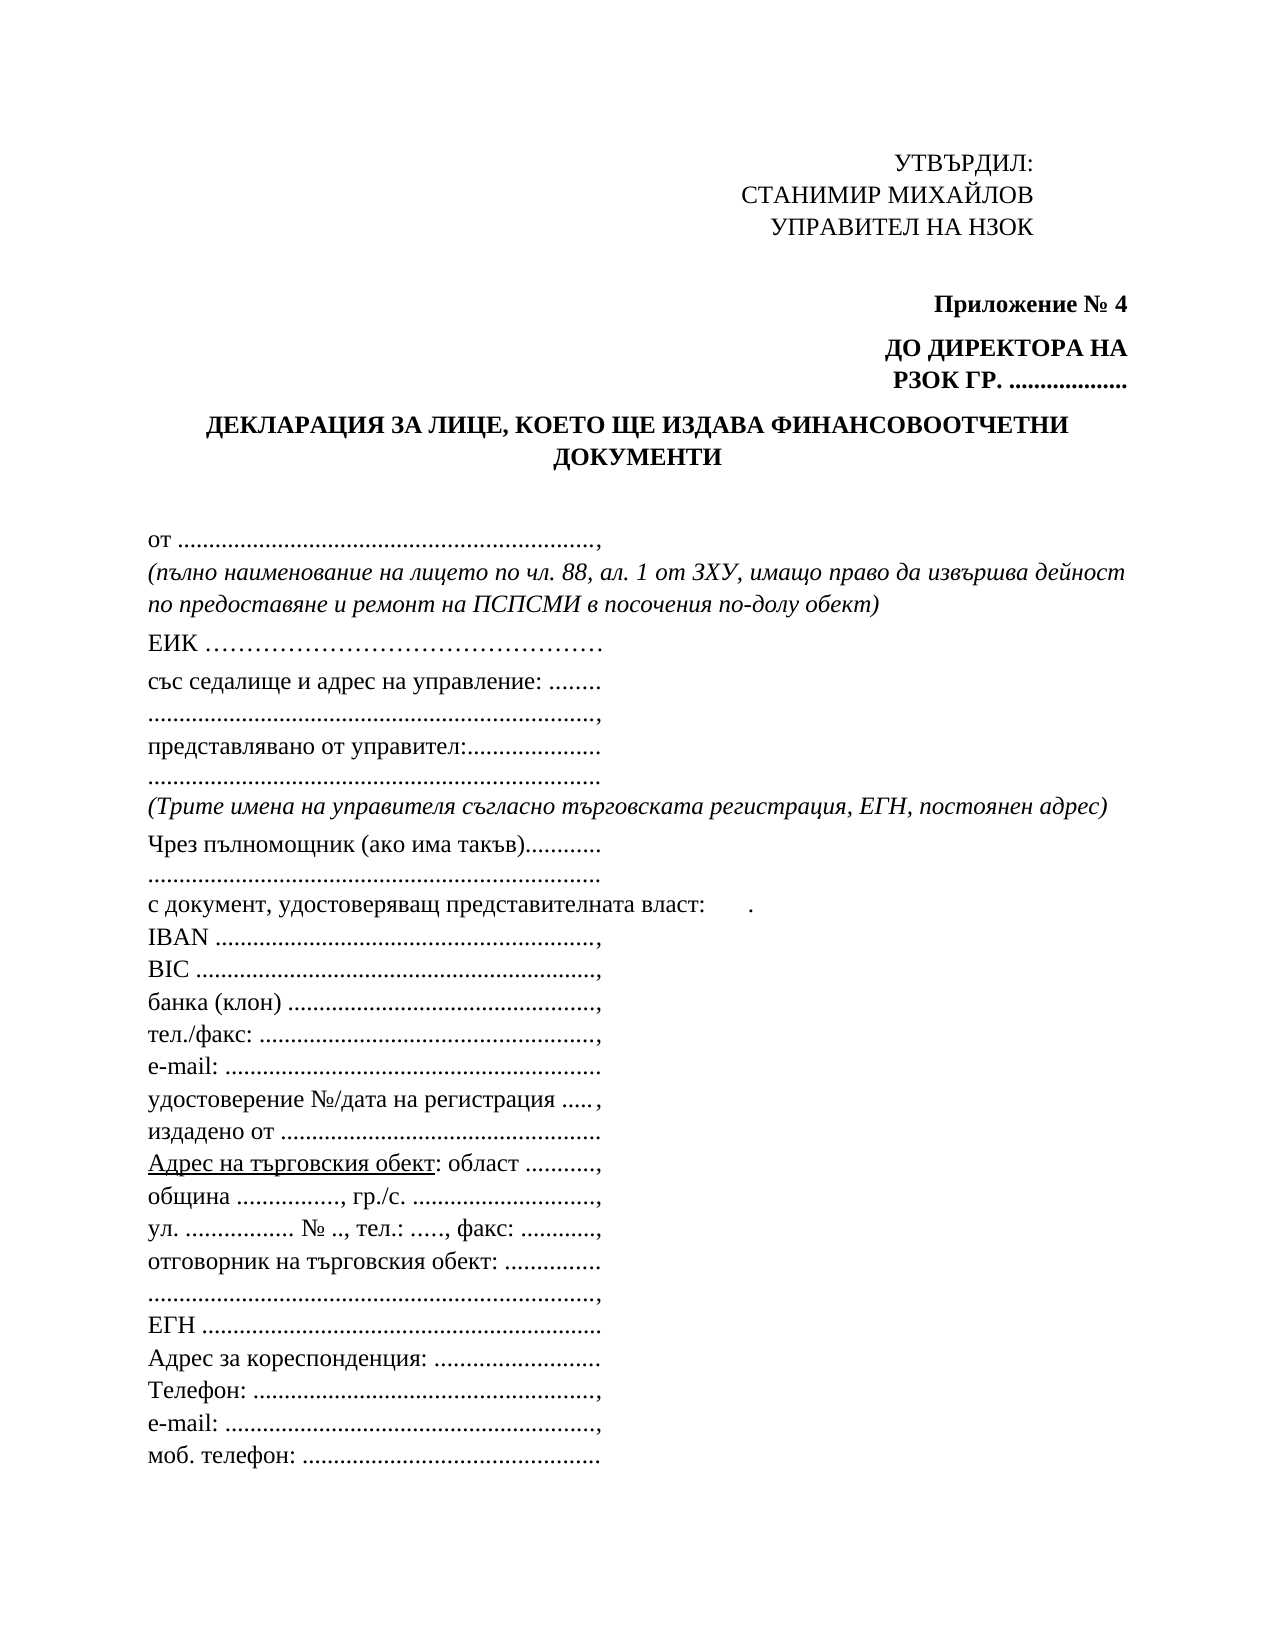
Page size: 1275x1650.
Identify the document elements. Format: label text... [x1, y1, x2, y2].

text със седалище и адрес на управление: [148, 666, 1127, 695]
text с документ, удостоверяващ представителната власт: . [148, 889, 1127, 918]
text община , гр./с. , [148, 1181, 1127, 1210]
text моб. телефон: [148, 1440, 1127, 1469]
text УТВЪРДИЛ: [148, 148, 1033, 176]
text , [148, 1278, 1127, 1307]
text ул. № .., тел.: , факс: , [148, 1213, 1127, 1242]
text от , [148, 524, 1127, 553]
text ЕГН [148, 1311, 1127, 1339]
text Телефон: , [148, 1375, 1127, 1404]
text Адрес на търговския обект: област , [148, 1148, 1127, 1177]
text удостоверение №/дата на регистрация ..... , [148, 1084, 1127, 1112]
text Адрес за кореспонденция: [148, 1343, 1127, 1372]
text ЕИК ………………………………………… [148, 628, 1127, 656]
text ДО ДИРЕКТОРА НА [148, 333, 1127, 362]
text СТАНИМИР МИХАЙЛОВ [148, 180, 1033, 209]
text IBAN , [148, 922, 1127, 951]
text отговорник на търговския обект: [148, 1246, 1127, 1274]
text УПРАВИТЕЛ НА НЗОК [148, 212, 1033, 241]
text e-mail: [148, 1051, 1127, 1080]
text BIC , [148, 954, 1127, 983]
text банка (клон) , [148, 987, 1127, 1015]
text представлявано от управител: [148, 731, 1127, 759]
text е-mail: , [148, 1408, 1127, 1436]
text (пълно наименование на лицето по чл. 88, ал. 1 от ЗХУ, имащо право да извършва дейност по предоставяне и ремонт на ПСПСМИ в посочения по-долу обект) [148, 557, 1127, 618]
text РЗОК ГР. ................... [148, 366, 1127, 394]
text ДЕКЛАРАЦИЯ ЗА ЛИЦЕ, КОЕТО ЩЕ ИЗДАВА ФИНАНСОВООТЧЕТНИ ДОКУМЕНТИ [148, 410, 1127, 471]
text Приложение № 4 [148, 289, 1127, 318]
text тел./факс: , [148, 1019, 1127, 1048]
text Чрез пълномощник (ако има такъв) [148, 829, 1127, 858]
text издадено от [148, 1116, 1127, 1145]
text (Трите имена на управителя съгласно търговската регистрация, ЕГН, постоянен адрес) [148, 791, 1127, 820]
text , [148, 698, 1127, 727]
